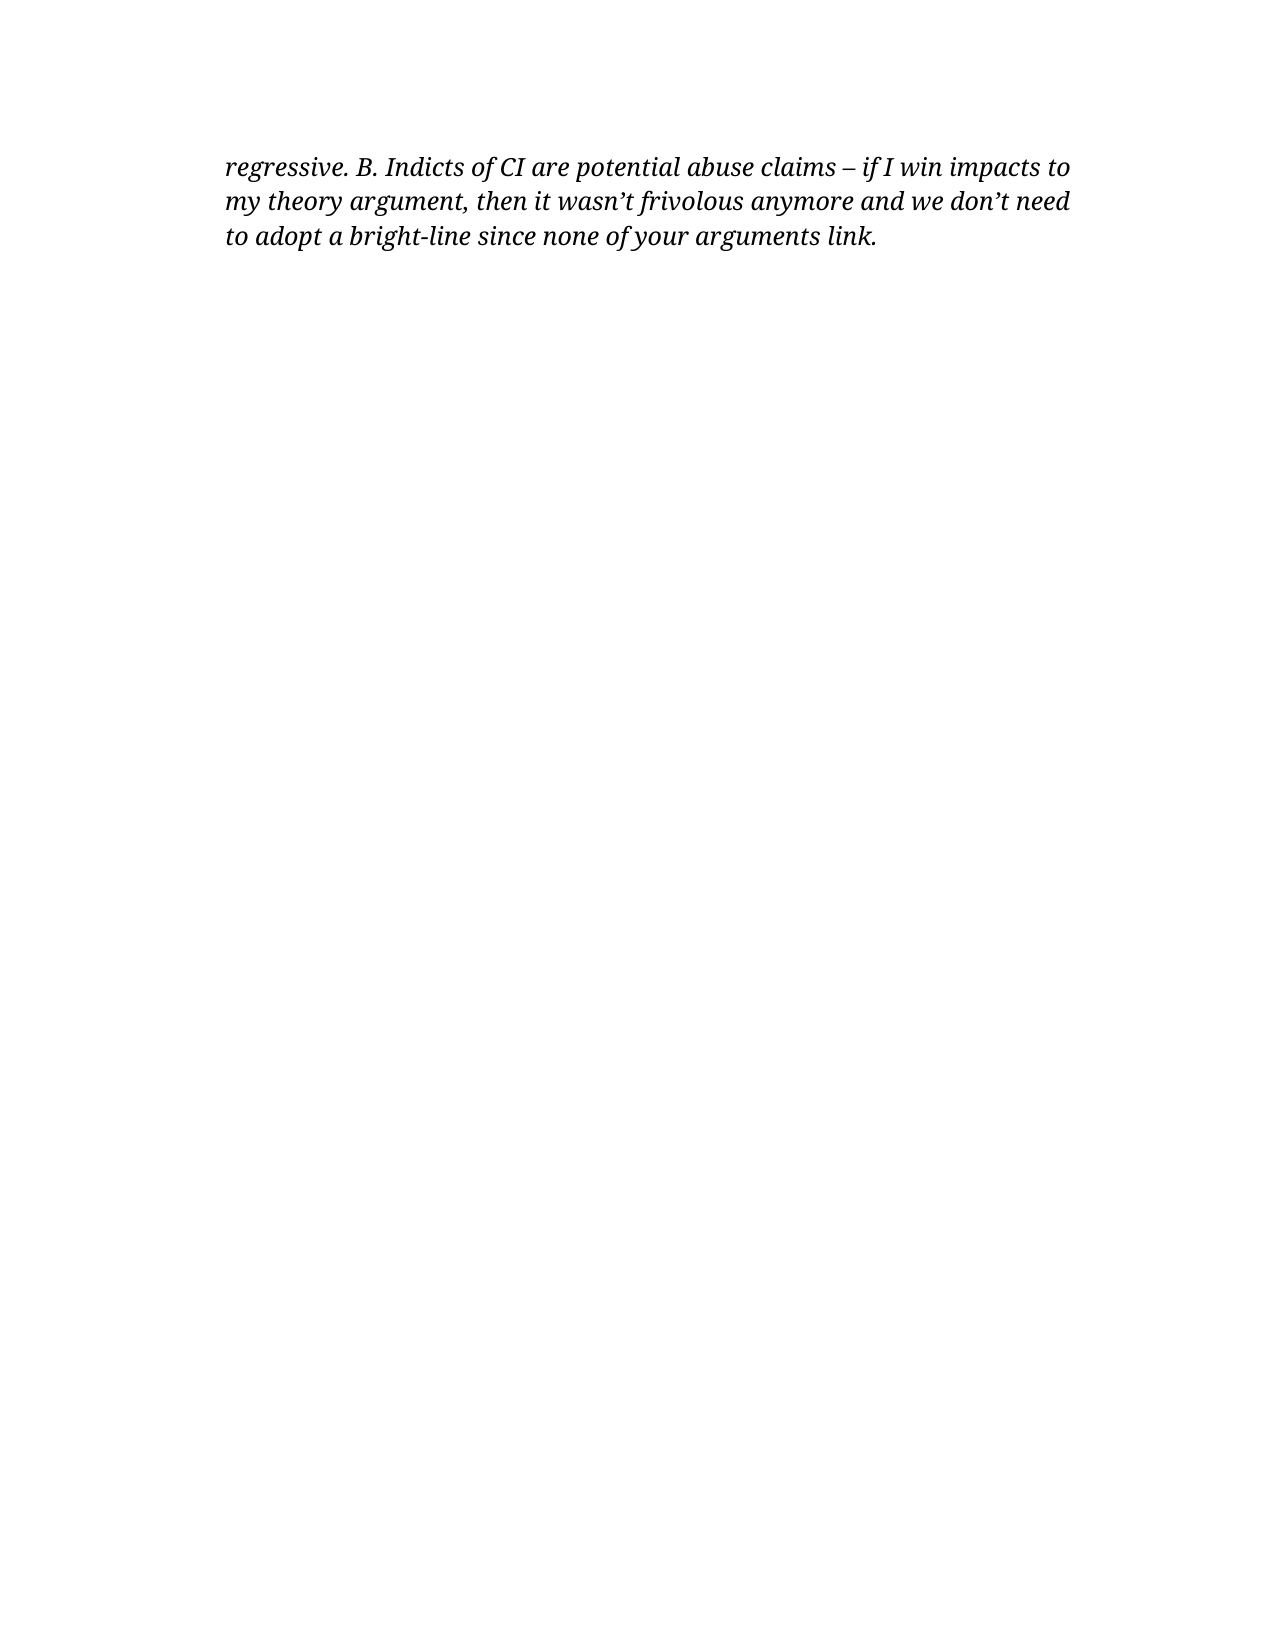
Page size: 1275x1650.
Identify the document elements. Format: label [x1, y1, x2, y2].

list [187, 150, 1087, 252]
